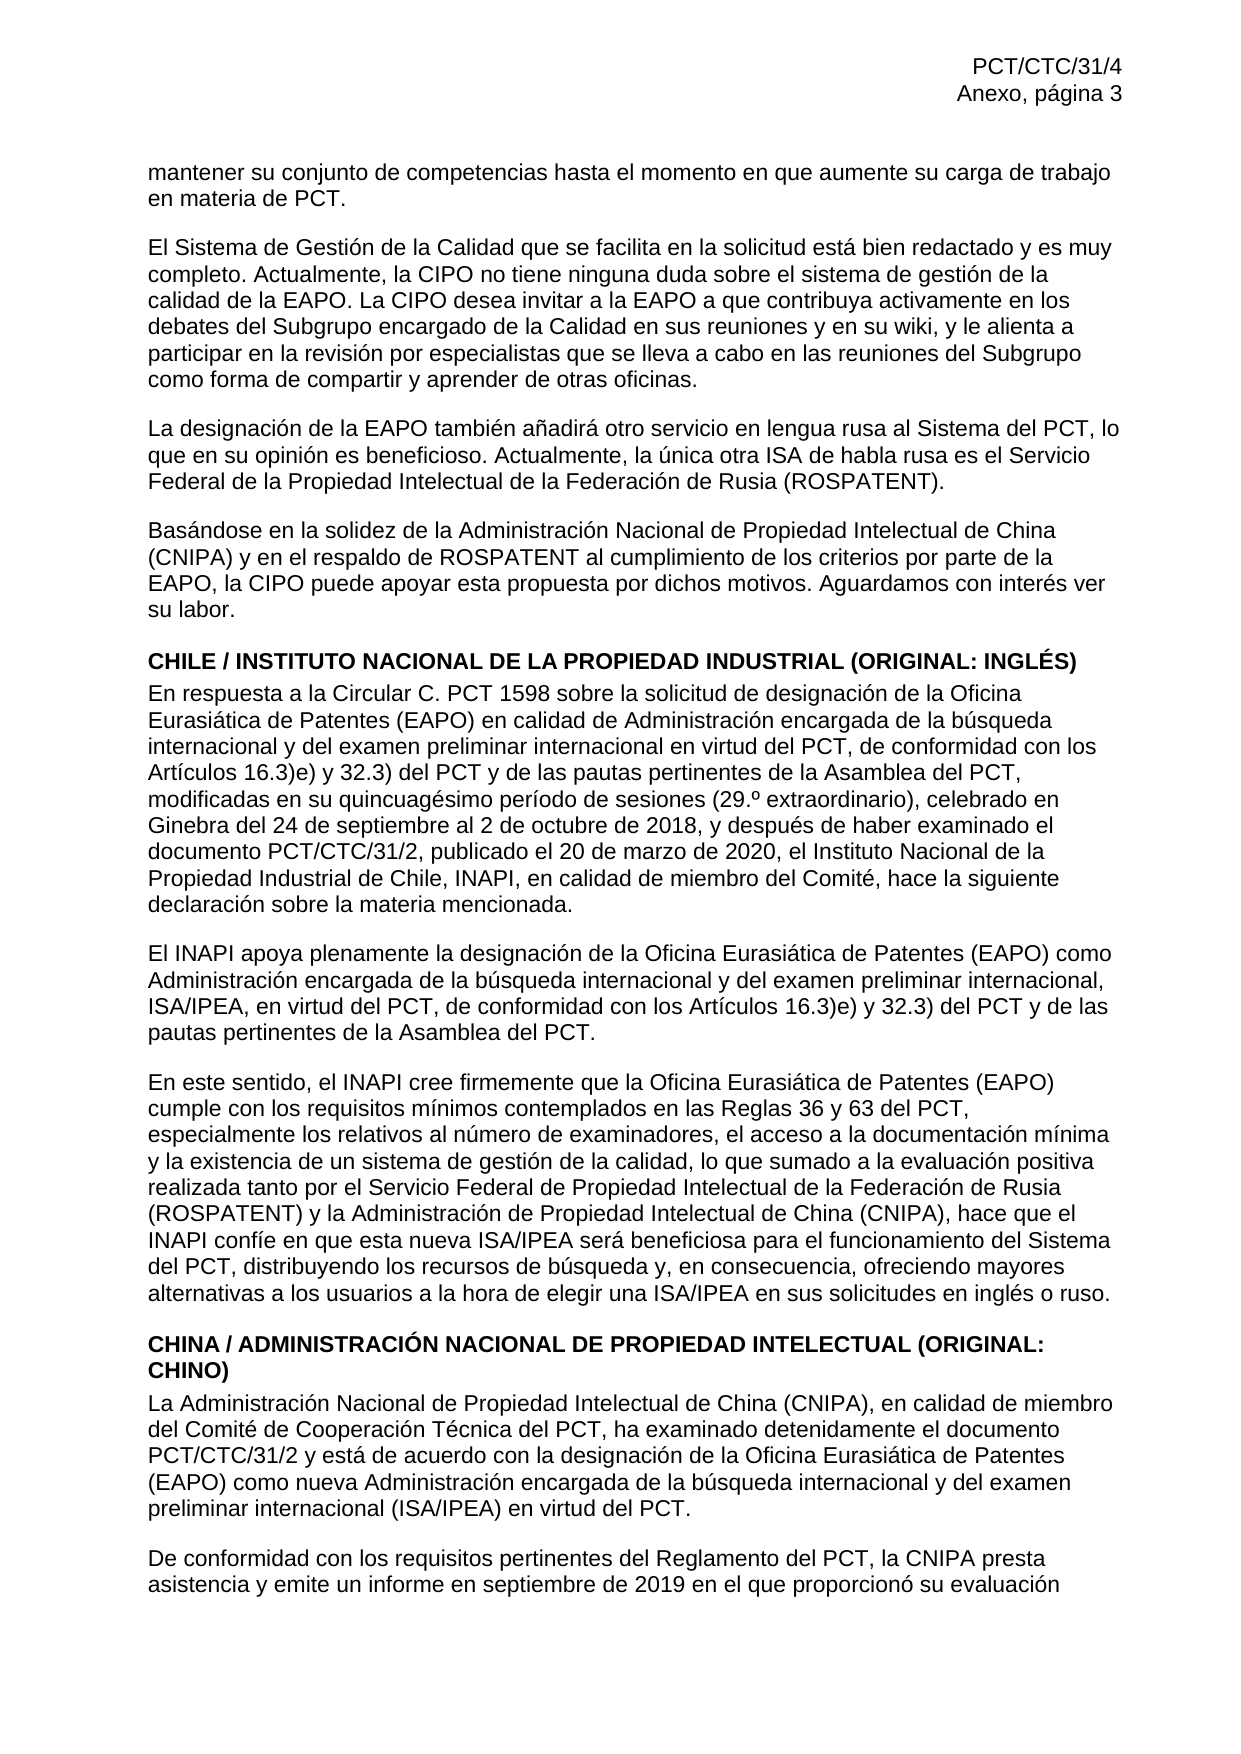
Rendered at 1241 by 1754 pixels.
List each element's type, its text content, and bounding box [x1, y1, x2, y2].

list En este sentido, el INAPI cree firmemente que la Oficina Eurasiática de Patentes (EAPO) cumple con los requisitos mínimos contemplados en las Reglas 36 y 63 del PCT, especialmente los relativos al número de examinadores, el acceso a la documentación mínima y la existencia de un sistema de gestión de la calidad, lo que sumado a la evaluación positiva realizada tanto por el Servicio Federal de Propiedad Intelectual de la Federación de Rusia (ROSPATENT) y la Administración de Propiedad Intelectual de China (CNIPA), hace que el INAPI confíe en que esta nueva ISA/IPEA será beneficiosa para el funcionamiento del Sistema del PCT, distribuyendo los recursos de búsqueda y, en consecuencia, ofreciendo mayores alternativas a los usuarios a la hora de elegir una ISA/IPEA en sus solicitudes en inglés o ruso. [148, 1069, 1122, 1306]
list La designación de la EAPO también añadirá otro servicio en lengua rusa al Sistema del PCT, lo que en su opinión es beneficioso. Actualmente, la única otra ISA de habla rusa es el Servicio Federal de la Propiedad Intelectual de la Federación de Rusia (ROSPATENT). [148, 415, 1122, 494]
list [148, 1544, 1122, 1597]
list Basándose en la solidez de la Administración Nacional de Propiedad Intelectual de China (CNIPA) y en el respaldo de ROSPATENT al cumplimiento de los criterios por parte de la EAPO, la CIPO puede apoyar esta propuesta por dichos motivos. Aguardamos con interés ver su labor. [148, 517, 1122, 623]
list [148, 158, 1122, 211]
subtitle Chile / Instituto Nacional de la Propiedad Industrial (Original: inglés) [148, 648, 1122, 674]
list El INAPI apoya plenamente la designación de la Oficina Eurasiática de Patentes (EAPO) como Administración encargada de la búsqueda internacional y del examen preliminar internacional, ISA/IPEA, en virtud del PCT, de conformidad con los Artículos 16.3)e) y 32.3) del PCT y de las pautas pertinentes de la Asamblea del PCT. [148, 940, 1122, 1046]
list En respuesta a la Circular C. PCT 1598 sobre la solicitud de designación de la Oficina Eurasiática de Patentes (EAPO) en calidad de Administración encargada de la búsqueda internacional y del examen preliminar internacional en virtud del PCT, de conformidad con los Artículos 16.3)e) y 32.3) del PCT y de las pautas pertinentes de la Asamblea del PCT, modificadas en su quincuagésimo período de sesiones (29.º extraordinario), celebrado en Ginebra del 24 de septiembre al 2 de octubre de 2018, y después de haber examinado el documento PCT/CTC/31/2, publicado el 20 de marzo de 2020, el Instituto Nacional de la Propiedad Industrial de Chile, INAPI, en calidad de miembro del Comité, hace la siguiente declaración sobre la materia mencionada. [148, 680, 1122, 917]
list El Sistema de Gestión de la Calidad que se facilita en la solicitud está bien redactado y es muy completo. Actualmente, la CIPO no tiene ninguna duda sobre el sistema de gestión de la calidad de la EAPO. La CIPO desea invitar a la EAPO a que contribuya activamente en los debates del Subgrupo encargado de la Calidad en sus reuniones y en su wiki, y le alienta a participar en la revisión por especialistas que se lleva a cabo en las reuniones del Subgrupo como forma de compartir y aprender de otras oficinas. [148, 234, 1122, 392]
subtitle China / Administración Nacional de Propiedad Intelectual (original: chino) [148, 1331, 1122, 1383]
list La Administración Nacional de Propiedad Intelectual de China (CNIPA), en calidad de miembro del Comité de Cooperación Técnica del PCT, ha examinado detenidamente el documento PCT/CTC/31/2 y está de acuerdo con la designación de la Oficina Eurasiática de Patentes (EAPO) como nueva Administración encargada de la búsqueda internacional y del examen preliminar internacional (ISA/IPEA) en virtud del PCT. [148, 1390, 1122, 1522]
